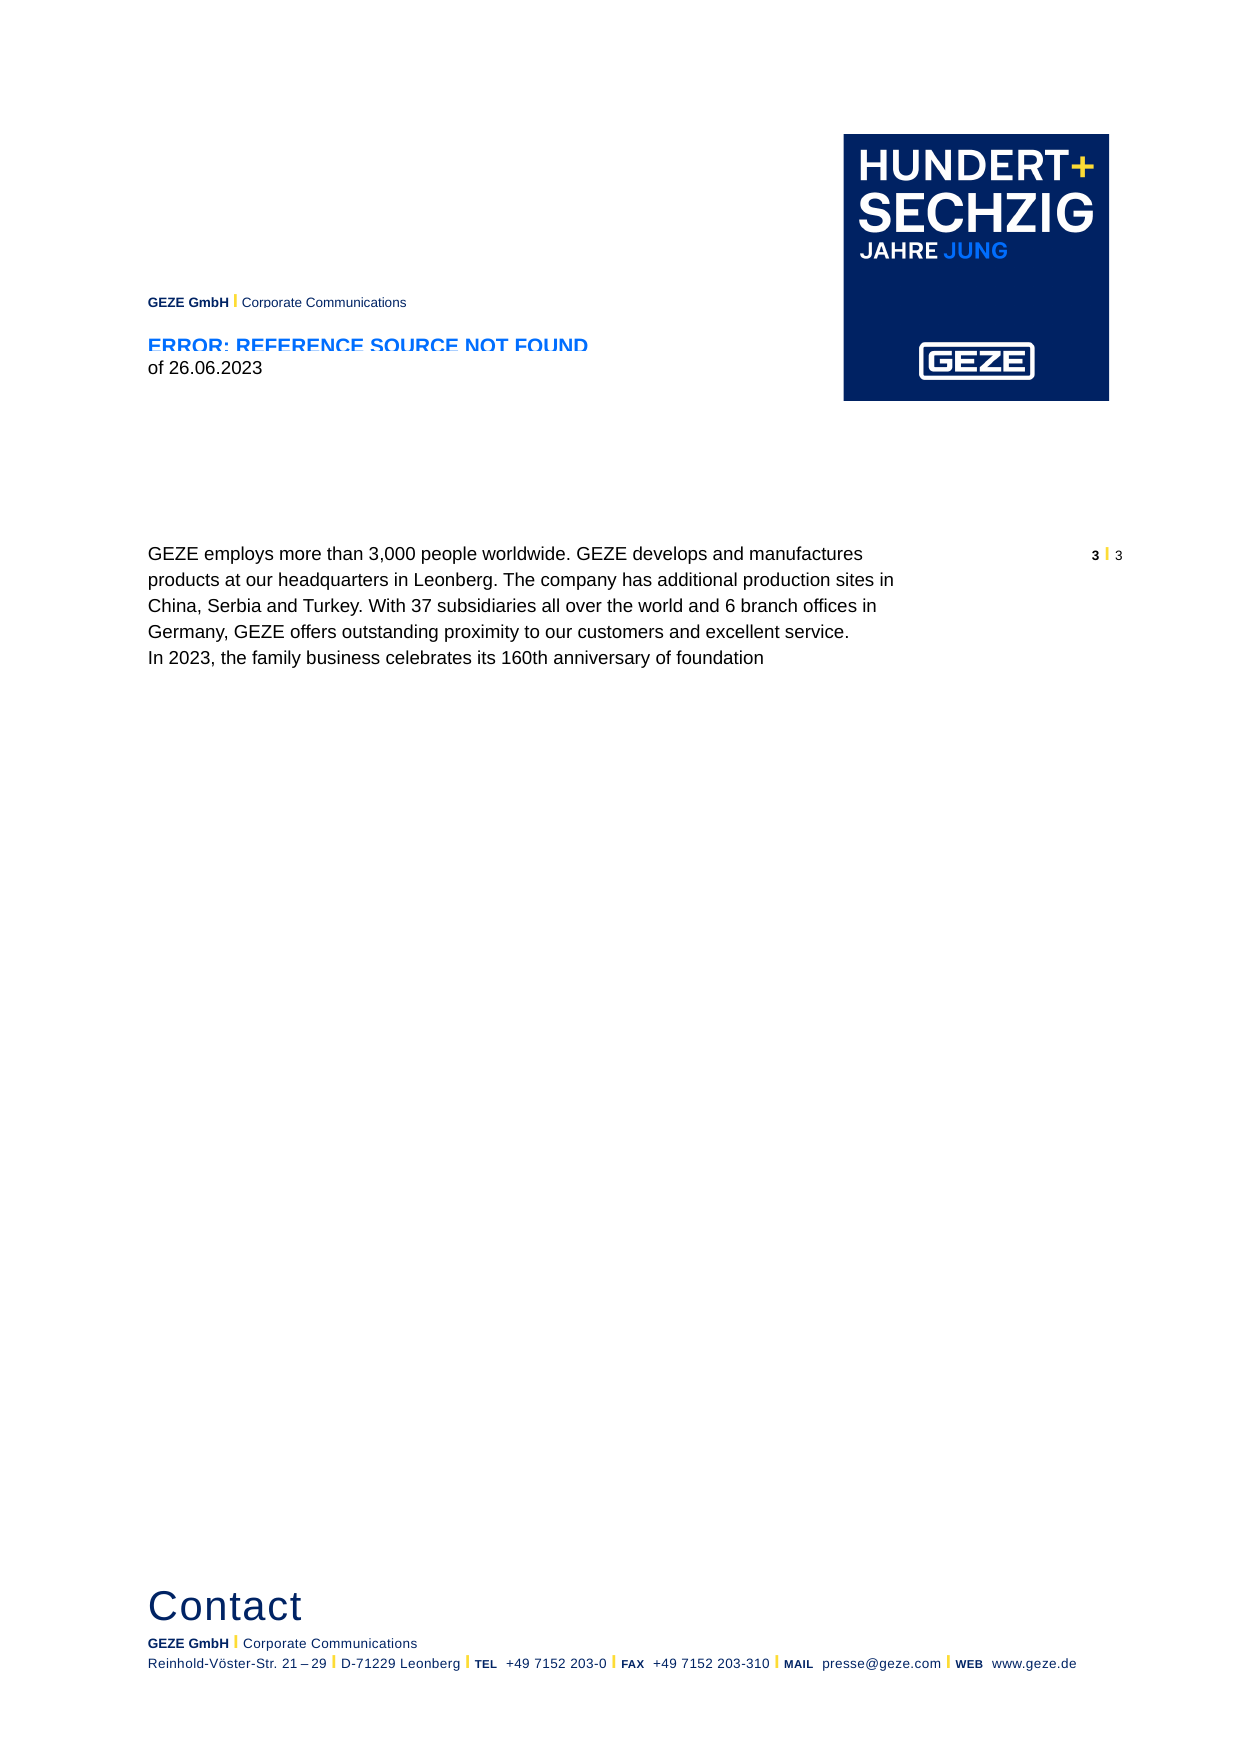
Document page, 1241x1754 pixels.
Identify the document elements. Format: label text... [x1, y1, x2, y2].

text GEZE employs more than 3,000 people worldwide. GEZE develops and manufactures products at our headquarters in Leonberg. The company has additional production sites in China, Serbia and Turkey. With 37 subsidiaries all over the world and 6 branch offices in Germany, GEZE offers outstanding proximity to our customers and excellent service. [148, 538, 915, 642]
picture [843, 134, 1110, 401]
text In 2023, the family business celebrates its 160th anniversary of foundation [148, 642, 915, 668]
